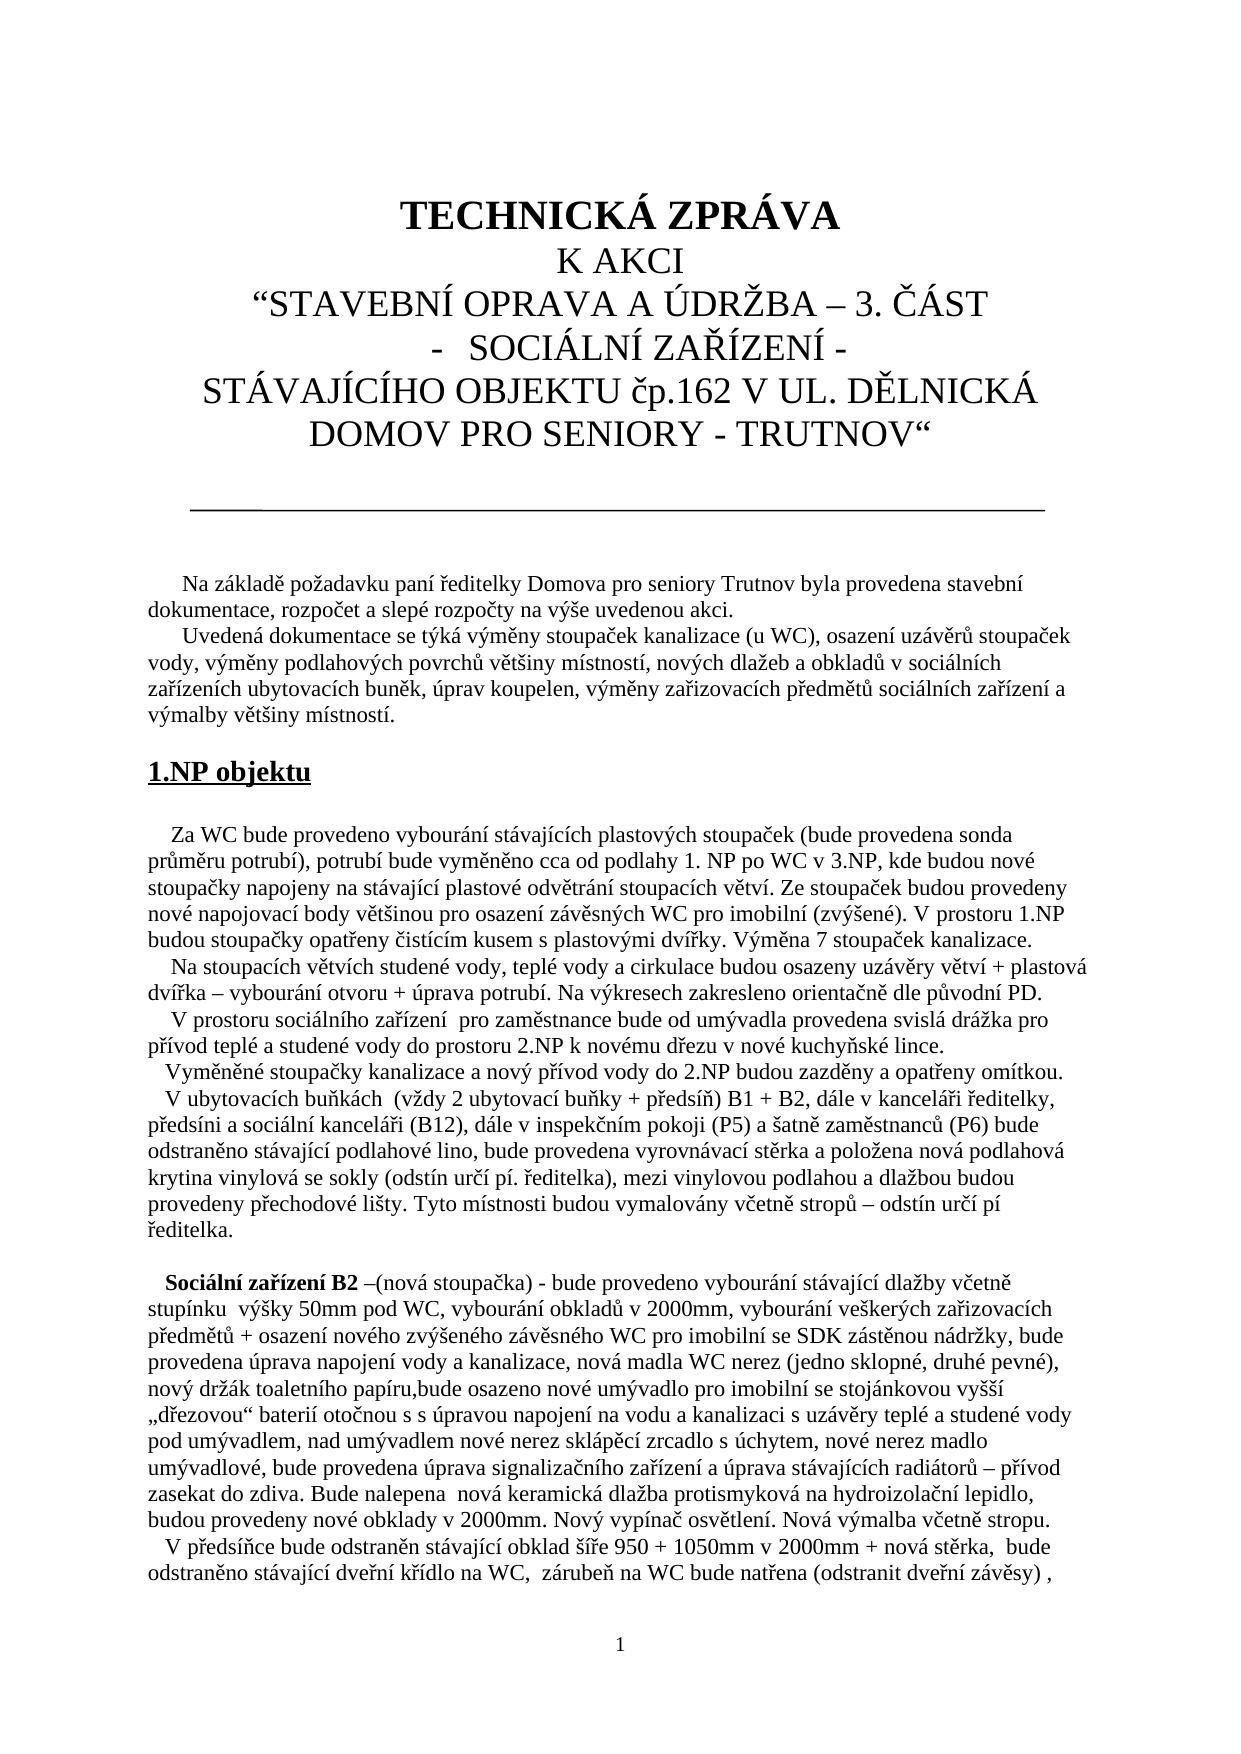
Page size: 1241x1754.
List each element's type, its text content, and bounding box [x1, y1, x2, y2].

text Na stoupacích větvích studené vody, teplé vody a cirkulace budou osazeny uzávěry větví + plastová dvířka – vybourání otvoru + úprava potrubí. Na výkresech zakresleno orientačně dle původní PD. [148, 953, 1093, 1006]
list SOCIÁLNÍ ZAŘÍZENÍ - [185, 325, 1093, 368]
text K AKCI [148, 239, 1093, 282]
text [148, 1533, 1093, 1585]
text “STAVEBNÍ OPRAVA A ÚDRŽBA – 3. ČÁST [148, 282, 1093, 325]
text Na základě požadavku paní ředitelky Domova pro seniory Trutnov byla provedena stavební dokumentace, rozpočet a slepé rozpočty na výše uvedenou akci. [148, 569, 1093, 622]
text V ubytovacích buňkách (vždy 2 ubytovací buňky + předsíň) B1 + B2, dále v kanceláři ředitelky, předsíni a sociální kanceláři (B12), dále v inspekčním pokoji (P5) a šatně zaměstnanců (P6) bude odstraněno stávající podlahové lino, bude provedena vyrovnávací stěrka a položena nová podlahová krytina vinylová se sokly (odstín určí pí. ředitelka), mezi vinylovou podlahou a dlažbou budou provedeny přechodové lišty. Tyto místnosti budou vymalovány včetně stropů – odstín určí pí ředitelka. [148, 1085, 1093, 1243]
text TECHNICKÁ ZPRÁVA [148, 191, 1093, 239]
text Uvedená dokumentace se týká výměny stoupaček kanalizace (u WC), osazení uzávěrů stoupaček vody, výměny podlahových povrchů většiny místností, nových dlažeb a obkladů v sociálních zařízeních ubytovacích buněk, úprav koupelen, výměny zařizovacích předmětů sociálních zařízení a výmalby většiny místností. [148, 622, 1093, 728]
text 1.NP objektu [148, 754, 1093, 788]
text Za WC bude provedeno vybourání stávajících plastových stoupaček (bude provedena sonda průměru potrubí), potrubí bude vyměněno cca od podlahy 1. NP po WC v 3.NP, kde budou nové stoupačky napojeny na stávající plastové odvětrání stoupacích větví. Ze stoupaček budou provedeny nové napojovací body většinou pro osazení závěsných WC pro imobilní (zvýšené). V prostoru 1.NP budou stoupačky opatřeny čistícím kusem s plastovými dvířky. Výměna 7 stoupaček kanalizace. [148, 821, 1093, 953]
text V prostoru sociálního zařízení pro zaměstnance bude od umývadla provedena svislá drážka pro přívod teplé a studené vody do prostoru 2.NP k novému dřezu v nové kuchyňské lince. [148, 1006, 1093, 1058]
text Sociální zařízení B2 –(nová stoupačka) - bude provedeno vybourání stávající dlažby včetně stupínku výšky 50mm pod WC, vybourání obkladů v 2000mm, vybourání veškerých zařizovacích předmětů + osazení nového zvýšeného závěsného WC pro imobilní se SDK zástěnou nádržky, bude provedena úprava napojení vody a kanalizace, nová madla WC nerez (jedno sklopné, druhé pevné), nový držák toaletního papíru,bude osazeno nové umývadlo pro imobilní se stojánkovou vyšší „dřezovou“ baterií otočnou s s úpravou napojení na vodu a kanalizaci s uzávěry teplé a studené vody pod umývadlem, nad umývadlem nové nerez sklápěcí zrcadlo s úchytem, nové nerez madlo umývadlové, bude provedena úprava signalizačního zařízení a úprava stávajících radiátorů – přívod zasekat do zdiva. Bude nalepena nová keramická dlažba protismyková na hydroizolační lepidlo, budou provedeny nové obklady v 2000mm. Nový vypínač osvětlení. Nová výmalba včetně stropu. [148, 1269, 1093, 1533]
text DOMOV PRO SENIORY - TRUTNOV“ [148, 411, 1093, 454]
text Vyměněné stoupačky kanalizace a nový přívod vody do 2.NP budou zazděny a opatřeny omítkou. [148, 1058, 1093, 1085]
text STÁVAJÍCÍHO OBJEKTU čp.162 V UL. DĚLNICKÁ [148, 368, 1093, 411]
